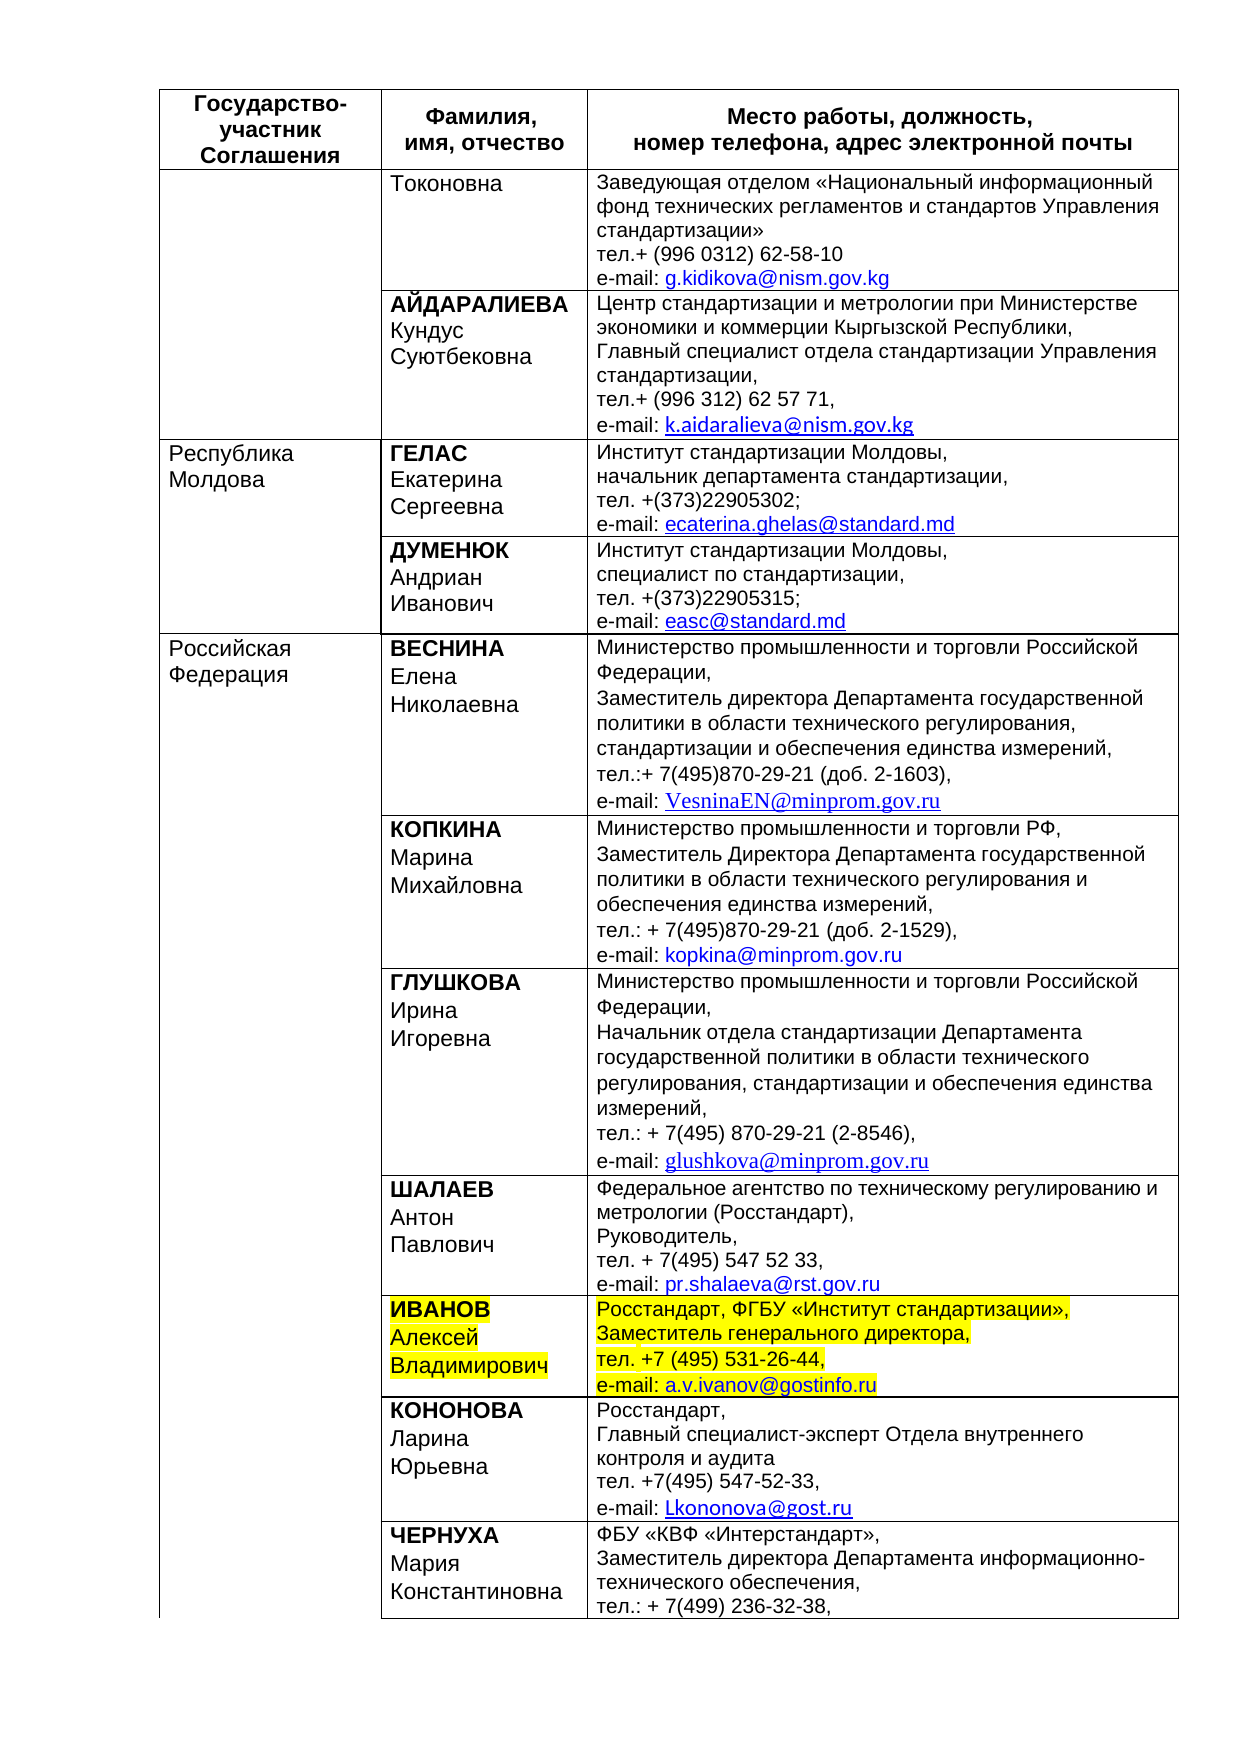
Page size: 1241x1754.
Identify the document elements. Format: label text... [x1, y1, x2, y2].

table_cell Институт стандартизации Молдовы, специалист по стандартизации, тел. +(373)22905315; е-mail: easc@standard.md [588, 537, 1178, 633]
table_cell Российская Федерация [160, 634, 381, 1618]
table_cell Росстандарт, Главный специалист-эксперт Отдела внутреннего контроля и аудита тел. +7(495) 547-52-33, e-mail: Lkononova@gost.ru [588, 1398, 1178, 1521]
table_header Место работы, должность, номер телефона, адрес электронной почты [588, 90, 1178, 169]
table_cell Федеральное агентство по техническому регулированию и метрологии (Росстандарт), Руководитель, тел. + 7(495) 547 52 33, e-mail: pr.shalaeva@rst.gov.ru [588, 1176, 1178, 1295]
table_cell Республика Молдова [160, 440, 380, 633]
table_cell Центр стандартизации и метрологии при Министерстве экономики и коммерции Кыргызской Республики, Главный специалист отдела стандартизации Управления стандартизации, тел.+ (996 312) 62 57 71, e-mail: k.aidaralieva@nism.gov.kg [588, 291, 1178, 438]
table_cell КОПКИНА Марина Михайловна [382, 816, 587, 968]
table_cell ШАЛАЕВ Антон Павлович [382, 1176, 587, 1295]
table_cell ЧЕРНУХА Мария Константиновна [382, 1522, 587, 1618]
table_cell АЙДАРАЛИЕВА Кундус Суютбековна [382, 291, 587, 438]
table_cell ИВАНОВ Алексей Владимирович [382, 1296, 587, 1396]
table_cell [588, 170, 1178, 289]
table_cell Министерство промышленности и торговли Российской Федерации, Начальник отдела стандартизации Департамента государственной политики в области технического регулирования, стандартизации и обеспечения единства измерений, тел.: + 7(495) 870-29-21 (2-8546), e-mail: glushkova@minprom.gov.ru [588, 969, 1178, 1174]
table_cell ВЕСНИНА Елена Николаевна [382, 635, 587, 815]
table_cell ГЕЛАС Екатерина Сергеевна [382, 440, 587, 536]
table_header Фамилия, имя, отчество [382, 90, 587, 169]
table_cell Росстандарт, ФГБУ «Институт стандартизации», Заместитель генерального директора, тел. +7 (495) 531-26-44, e-mail: a.v.ivanov@gostinfo.ru [588, 1296, 1178, 1396]
table_cell КОНОНОВА Ларина Юрьевна [382, 1398, 587, 1521]
table_cell ГЛУШКОВА Ирина Игоревна [382, 969, 587, 1174]
table_cell КИДИКОВА Гулзада Токоновна [382, 170, 587, 289]
table_header Государство-участник Соглашения [160, 90, 381, 169]
table_cell Институт стандартизации Молдовы, начальник департамента стандартизации, тел. +(373)22905302; е-mail: ecaterina.ghelas@standard.md [588, 440, 1178, 536]
table_cell Министерство промышленности и торговли РФ, Заместитель Директора Департамента государственной политики в области технического регулирования и обеспечения единства измерений, тел.: + 7(495)870-29-21 (доб. 2-1529), e-mail: kopkina@minprom.gov.ru [588, 816, 1178, 968]
table_cell Министерство промышленности и торговли Российской Федерации, Заместитель директора Департамента государственной политики в области технического регулирования, стандартизации и обеспечения единства измерений, тел.:+ 7(495)870-29-21 (доб. 2-1603), е-mail: VesninaEN@minprom.gov.ru [588, 635, 1178, 815]
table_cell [588, 1522, 1178, 1618]
table_cell ДУМЕНЮК Андриан Иванович [382, 537, 587, 633]
